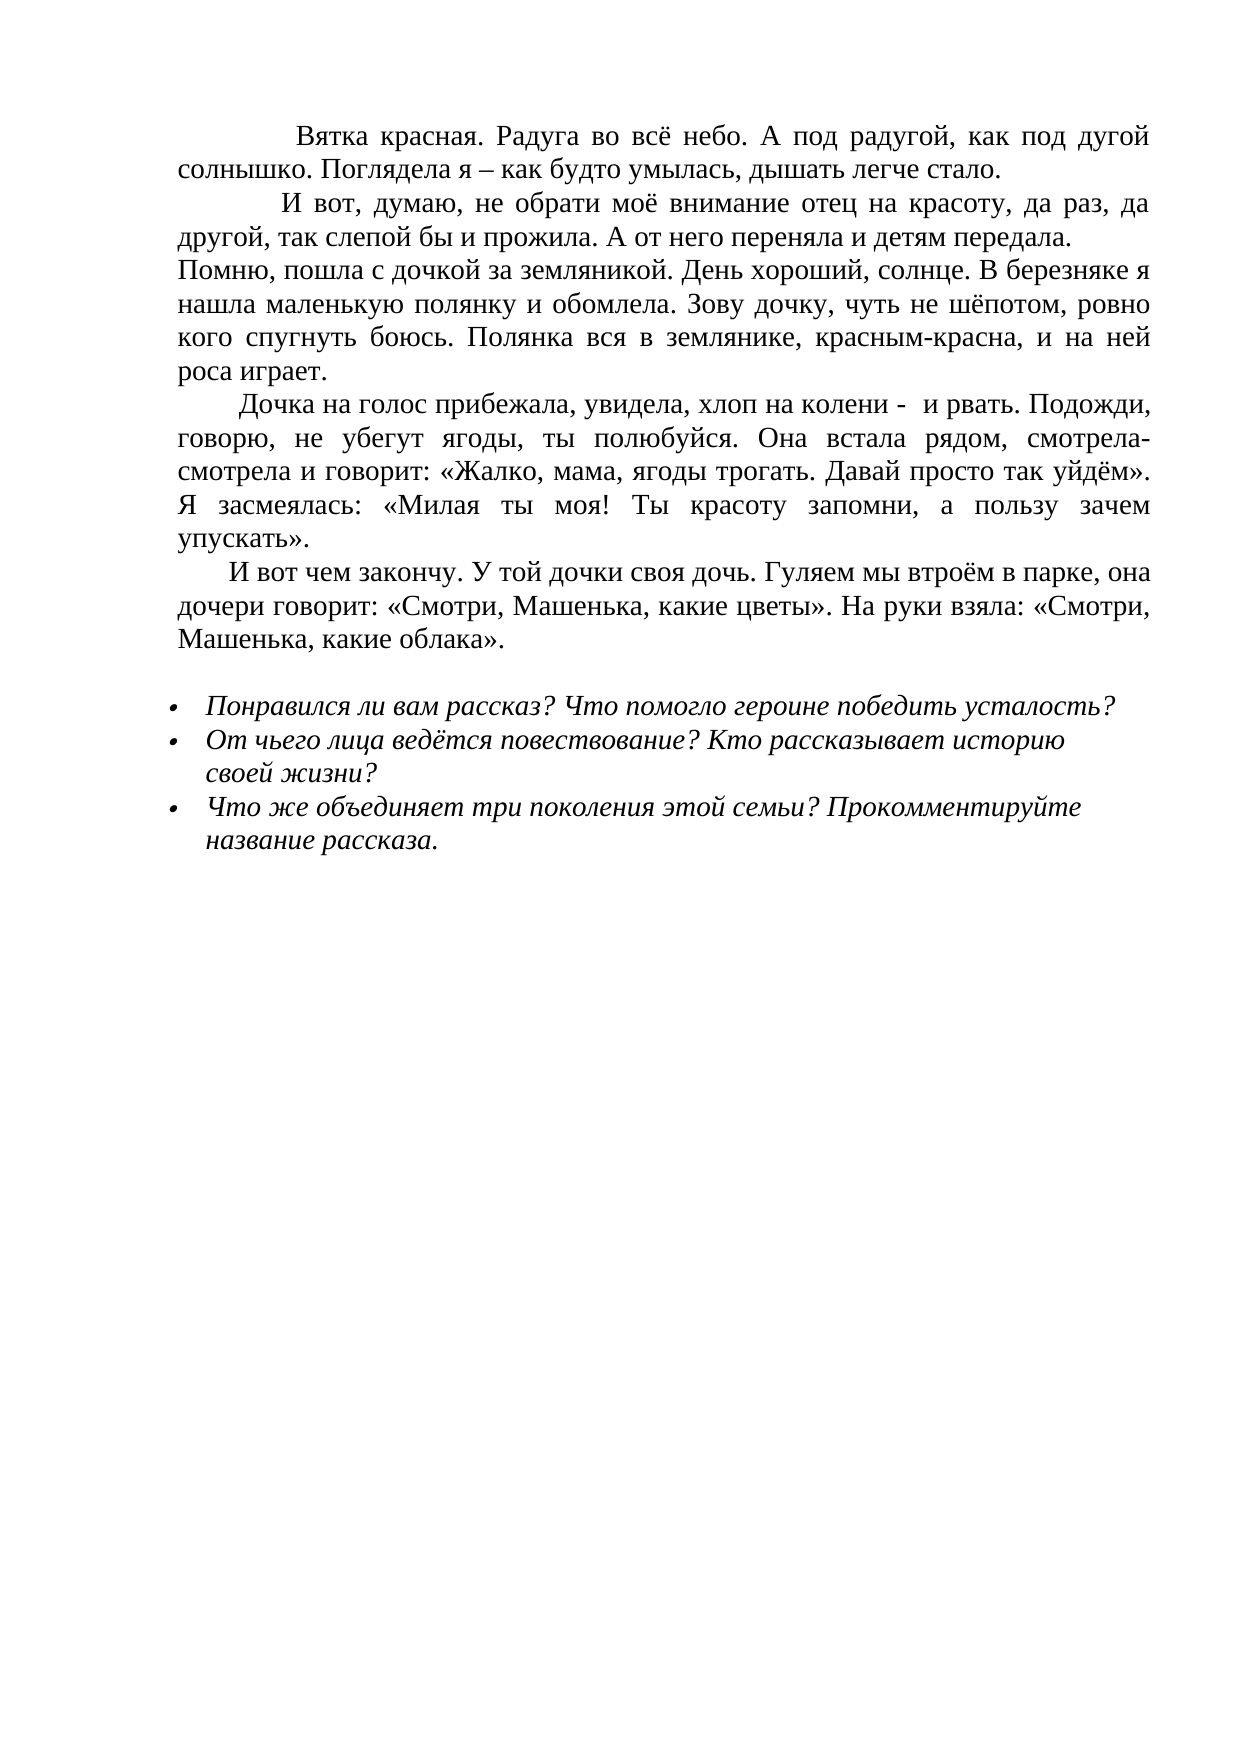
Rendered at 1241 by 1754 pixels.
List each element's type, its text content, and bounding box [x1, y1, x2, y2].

list Что же объединяет три поколения этой семьи? Прокомментируйте название рассказа. [168, 789, 1123, 856]
text И вот, думаю, не обрати моё внимание отец на красоту, да раз, да другой, так слепой бы и прожила. А от него переняла и детям передала. [177, 185, 1152, 252]
text Дочка на голос прибежала, увидела, хлоп на колени - и рвать. Подожди, говорю, не убегут ягоды, ты полюбуйся. Она встала рядом, смотрела-смотрела и говорит: «Жалко, мама, ягоды трогать. Давай просто так уйдём». Я засмеялась: «Милая ты моя! Ты красоту запомни, а пользу зачем упускать». [177, 386, 1152, 554]
text И вот чем закончу. У той дочки своя дочь. Гуляем мы втроём в парке, она дочери говорит: «Смотри, Машенька, какие цветы». На руки взяла: «Смотри, Машенька, какие облака». [177, 554, 1152, 655]
text Вятка красная. Радуга во всё небо. А под радугой, как под дугой солнышко. Поглядела я – как будто умылась, дышать легче стало. [177, 118, 1152, 185]
list Понравился ли вам рассказ? Что помогло героине победить усталость? [168, 688, 1123, 722]
list От чьего лица ведётся повествование? Кто рассказывает историю своей жизни? [168, 722, 1123, 789]
text Помню, пошла с дочкой за земляникой. День хороший, солнце. В березняке я нашла маленькую полянку и обомлела. Зову дочку, чуть не шёпотом, ровно кого спугнуть боюсь. Полянка вся в землянике, красным-красна, и на ней роса играет. [177, 252, 1152, 386]
